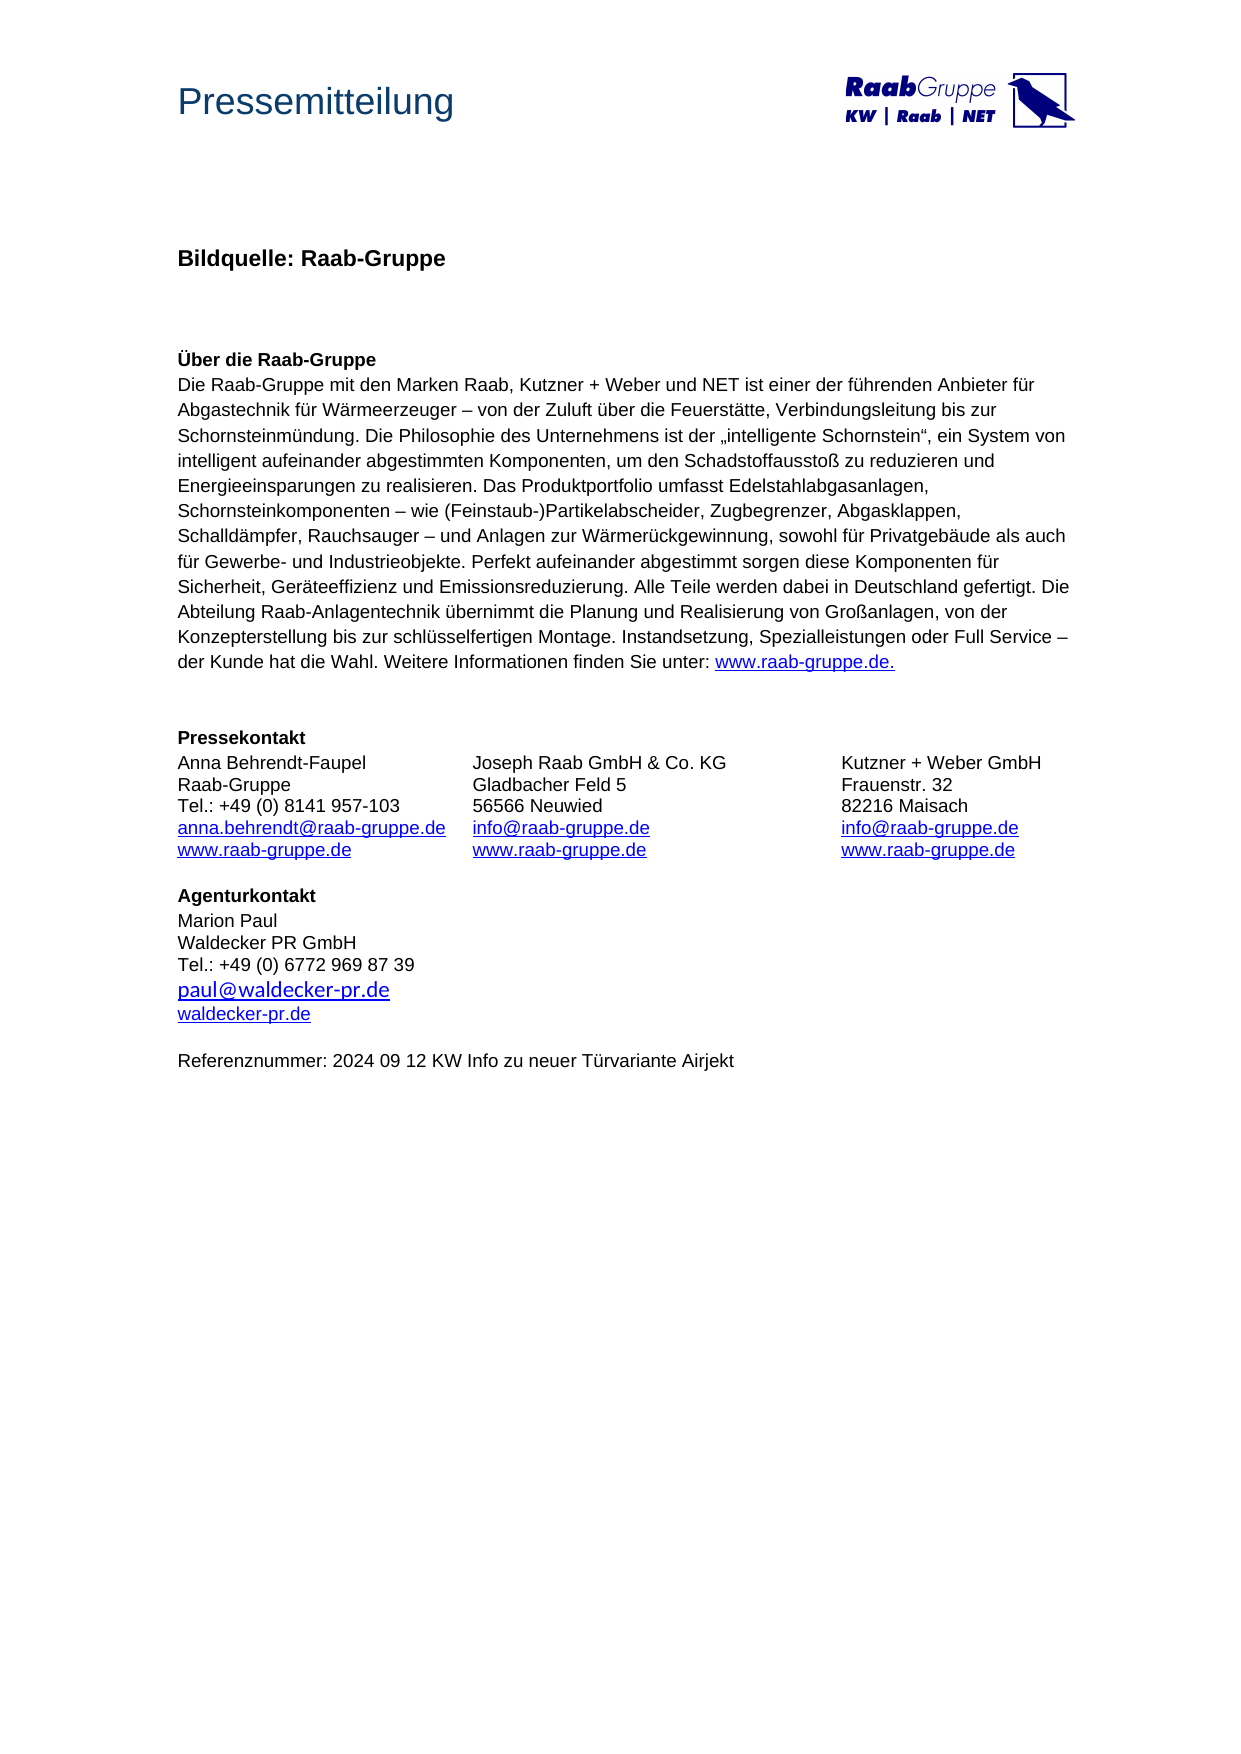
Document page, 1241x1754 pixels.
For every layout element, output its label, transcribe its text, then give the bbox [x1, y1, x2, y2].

picture [845, 73, 1075, 128]
text Pressekontakt [177, 727, 1075, 748]
text Die Raab-Gruppe mit den Marken Raab, Kutzner + Weber und NET ist einer der führenden Anbieter für Abgastechnik für Wärmeerzeuger – von der Zuluft über die Feuerstätte, Verbindungsleitung bis zur Schornsteinmündung. Die Philosophie des Unternehmens ist der „intelligente Schornstein“, ein System von intelligent aufeinander abgestimmten Komponenten, um den Schadstoffausstoß zu reduzieren und Energieeinsparungen zu realisieren. Das Produktportfolio umfasst Edelstahlabgasanlagen, Schornsteinkomponenten – wie (Feinstaub-)Partikelabscheider, Zugbegrenzer, Abgasklappen, Schalldämpfer, Rauchsauger – und Anlagen zur Wärmerückgewinnung, sowohl für Privatgebäude als auch für Gewerbe- und Industrieobjekte. Perfekt aufeinander abgestimmt sorgen diese Komponenten für Sicherheit, Geräteeffizienz und Emissionsreduzierung. Alle Teile werden dabei in Deutschland gefertigt. Die Abteilung Raab-Anlagentechnik übernimmt die Planung und Realisierung von Großanlagen, von der Konzepterstellung bis zur schlüsselfertigen Montage. Instandsetzung, Spezialleistungen oder Full Service – der Kunde hat die Wahl. Weitere Informationen finden Sie unter: www.raab-gruppe.de. [177, 374, 1075, 673]
text Waldecker PR GmbH [177, 932, 1075, 953]
text Referenznummer: 2024 09 12 KW Info zu neuer Türvariante Airjekt [177, 1050, 1075, 1071]
text Tel.: +49 (0) 8141 957-103 56566 Neuwied 82216 Maisach [177, 795, 1075, 817]
text Bildquelle: Raab-Gruppe [177, 236, 1075, 274]
text Tel.: +49 (0) 6772 969 87 39 [177, 953, 1075, 975]
text paul@waldecker-pr.de [177, 975, 1075, 1003]
text www.raab-gruppe.de www.raab-gruppe.de www.raab-gruppe.de [177, 838, 1075, 860]
text Agenturkontakt [177, 885, 1075, 907]
text waldecker-pr.de [177, 1003, 1075, 1024]
text Anna Behrendt-Faupel Joseph Raab GmbH & Co. KG Kutzner + Weber GmbH [177, 752, 1075, 774]
text Marion Paul [177, 910, 1075, 932]
text anna.behrendt@raab-gruppe.de info@raab-gruppe.de info@raab-gruppe.de [177, 817, 1075, 838]
text Raab-Gruppe Gladbacher Feld 5 Frauenstr. 32 [177, 774, 1075, 795]
text Über die Raab-Gruppe [177, 349, 1075, 370]
